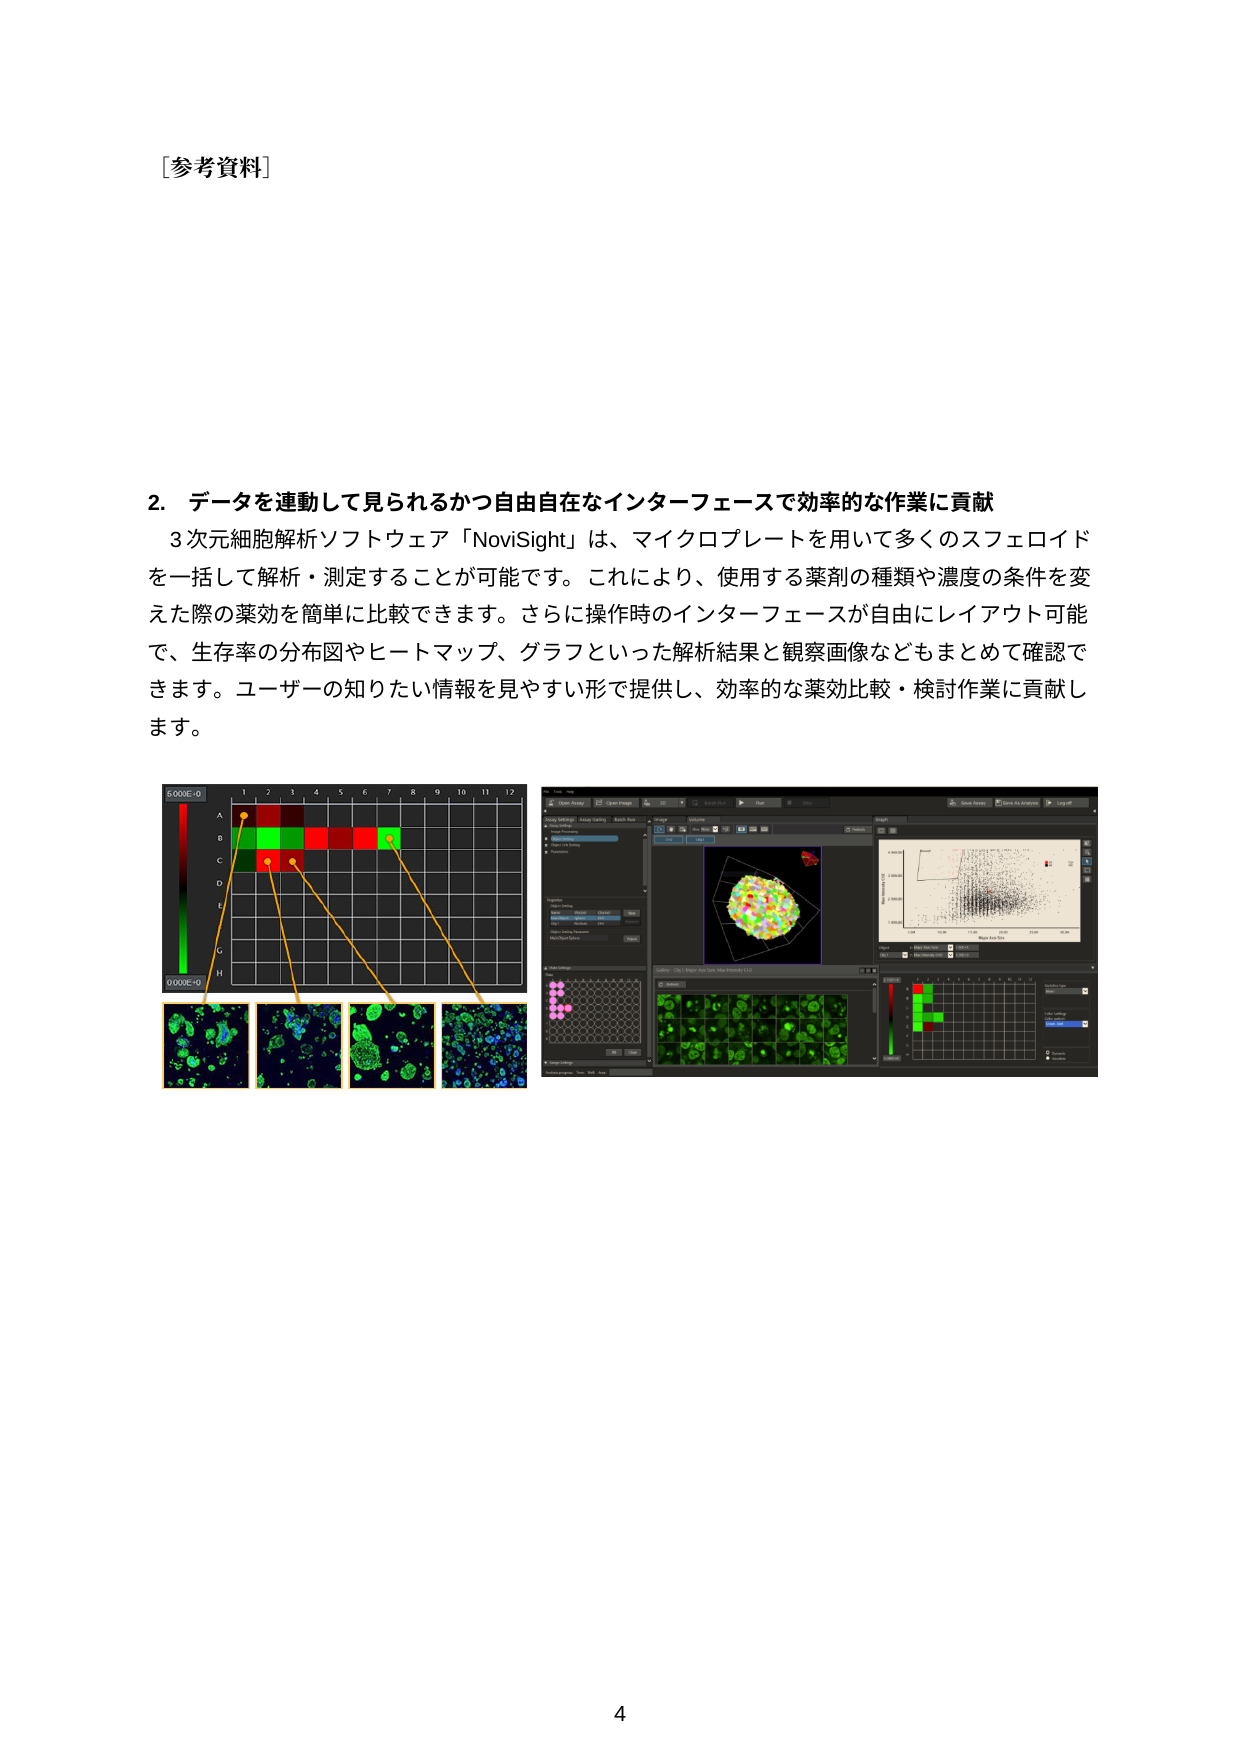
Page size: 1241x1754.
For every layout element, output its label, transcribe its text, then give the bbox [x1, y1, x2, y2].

picture [541, 786, 1098, 1077]
text 3次元細胞解析ソフトウェア「NoviSight」は、マイクロプレートを用いて多くのスフェロイドを一括して解析・測定することが可能です。これにより、使用する薬剤の種類や濃度の条件を変えた際の薬効を簡単に比較できます。さらに操作時のインターフェースが自由にレイアウト可能で、生存率の分布図やヒートマップ、グラフといった解析結果と観察画像などもまとめて確認できます。ユーザーの知りたい情報を見やすい形で提供し、効率的な薬効比較・検討作業に貢献します。 [148, 519, 1092, 744]
picture [162, 784, 528, 1089]
text 2. データを連動して見られるかつ自由自在なインターフェースで効率的な作業に貢献 [148, 482, 1092, 519]
